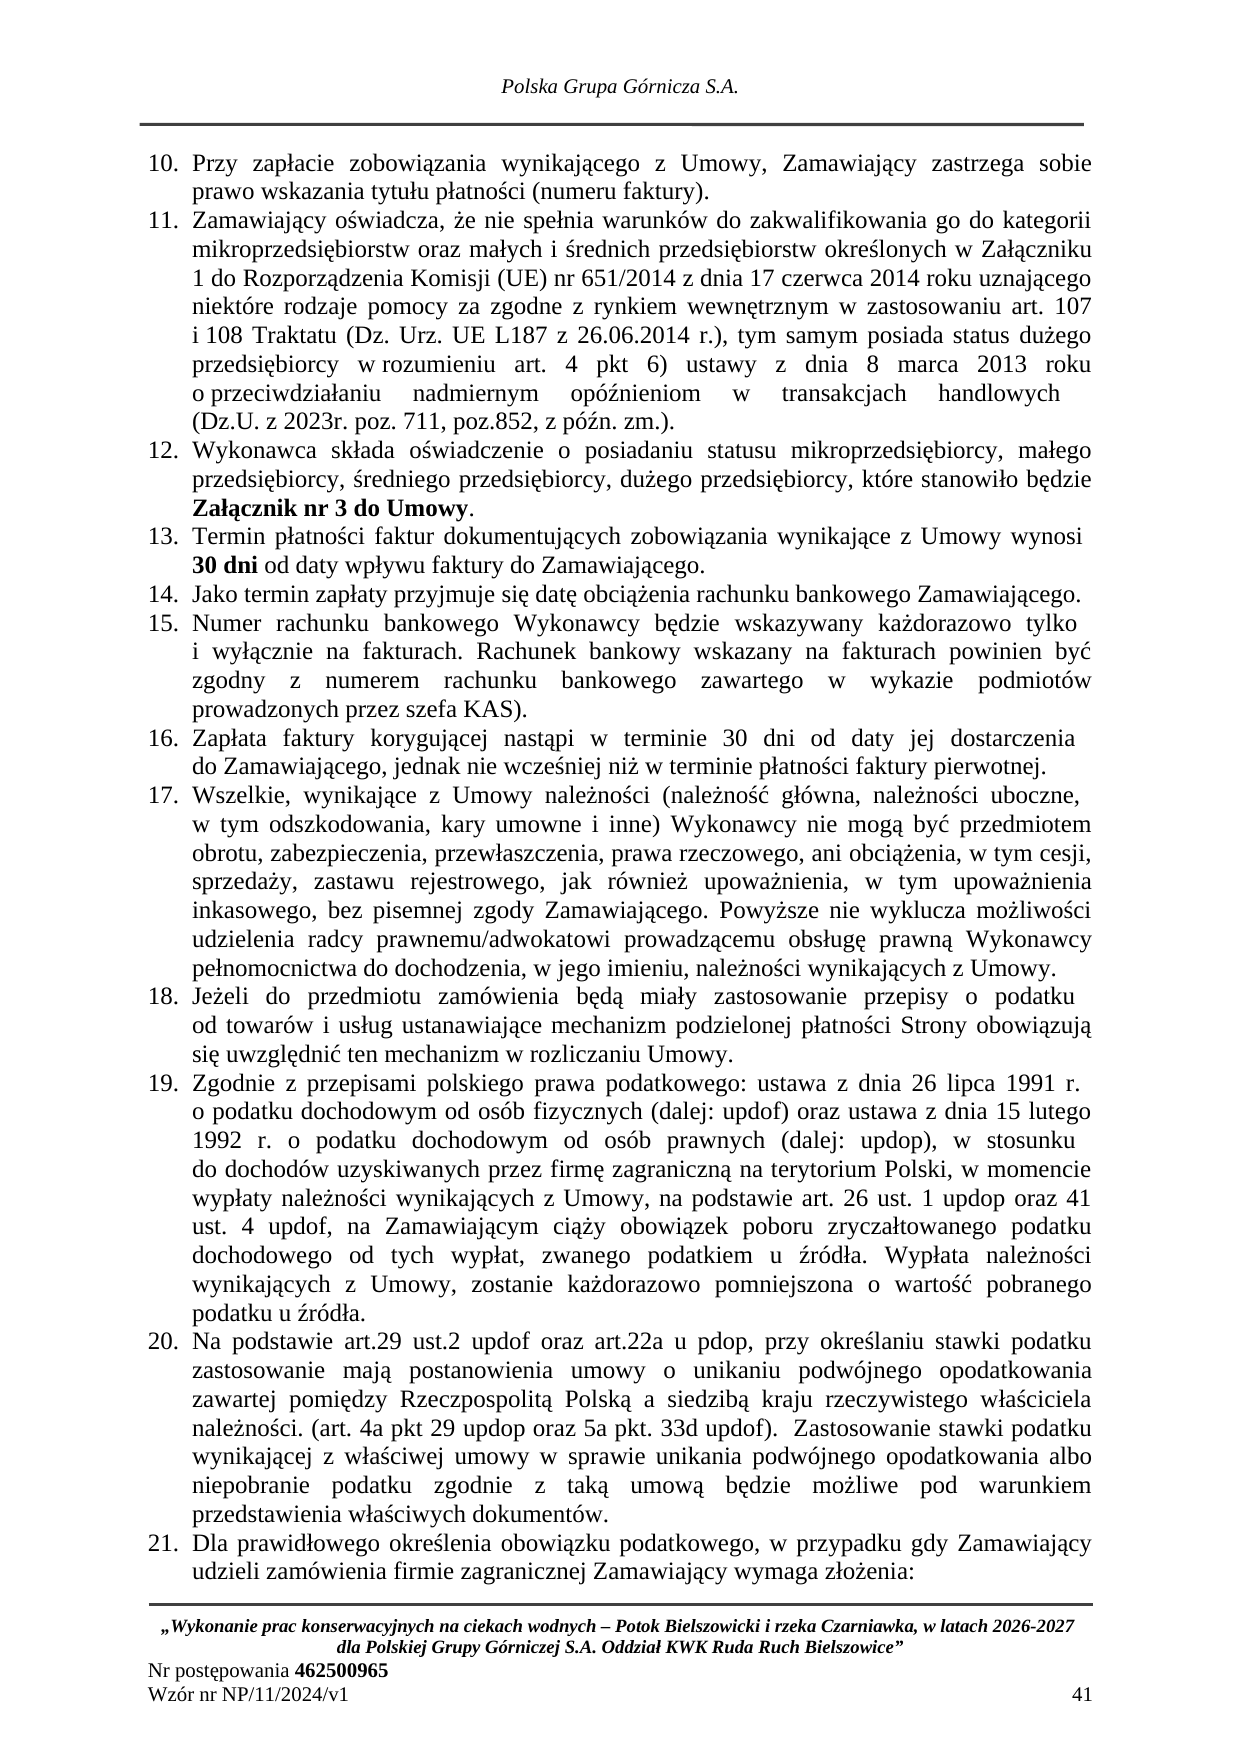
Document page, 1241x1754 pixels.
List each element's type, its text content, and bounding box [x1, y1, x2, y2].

list Termin płatności faktur dokumentujących zobowiązania wynikające z Umowy wynosi 30 dni od daty wpływu faktury do Zamawiającego. [148, 521, 1093, 579]
list Wszelkie, wynikające z Umowy należności (należność główna, należności uboczne, w tym odszkodowania, kary umowne i inne) Wykonawcy nie mogą być przedmiotem obrotu, zabezpieczenia, przewłaszczenia, prawa rzeczowego, ani obciążenia, w tym cesji, sprzedaży, zastawu rejestrowego, jak również upoważnienia, w tym upoważnienia inkasowego, bez pisemnej zgody Zamawiającego. Powyższe nie wyklucza możliwości udzielenia radcy prawnemu/adwokatowi prowadzącemu obsługę prawną Wykonawcy pełnomocnictwa do dochodzenia, w jego imieniu, należności wynikających z Umowy. [148, 780, 1093, 981]
list Jeżeli do przedmiotu zamówienia będą miały zastosowanie przepisy o podatku od towarów i usług ustanawiające mechanizm podzielonej płatności Strony obowiązują się uwzględnić ten mechanizm w rozliczaniu Umowy. [148, 981, 1093, 1068]
list Przy zapłacie zobowiązania wynikającego z Umowy, Zamawiający zastrzega sobie prawo wskazania tytułu płatności (numeru faktury). [148, 148, 1093, 205]
list Zamawiający oświadcza, że nie spełnia warunków do zakwalifikowania go do kategorii mikroprzedsiębiorstw oraz małych i średnich przedsiębiorstw określonych w Załączniku 1 do Rozporządzenia Komisji (UE) nr 651/2014 z dnia 17 czerwca 2014 roku uznającego niektóre rodzaje pomocy za zgodne z rynkiem wewnętrznym w zastosowaniu art. 107 i 108 Traktatu (Dz. Urz. UE L187 z 26.06.2014 r.), tym samym posiada status dużego przedsiębiorcy w rozumieniu art. 4 pkt 6) ustawy z dnia 8 marca 2013 roku o przeciwdziałaniu nadmiernym opóźnieniom w transakcjach handlowych (Dz.U. z 2023r. poz. 711, poz.852, z późn. zm.). [148, 205, 1093, 435]
list Wykonawca składa oświadczenie o posiadaniu statusu mikroprzedsiębiorcy, małego przedsiębiorcy, średniego przedsiębiorcy, dużego przedsiębiorcy, które stanowiło będzie Załącznik nr 3 do Umowy. [148, 435, 1093, 521]
list Dla prawidłowego określenia obowiązku podatkowego, w przypadku gdy Zamawiający udzieli zamówienia firmie zagranicznej Zamawiający wymaga złożenia: [148, 1528, 1093, 1585]
list Na podstawie art.29 ust.2 updof oraz art.22a u pdop, przy określaniu stawki podatku zastosowanie mają postanowienia umowy o unikaniu podwójnego opodatkowania zawartej pomiędzy Rzeczpospolitą Polską a siedzibą kraju rzeczywistego właściciela należności. (art. 4a pkt 29 updop oraz 5a pkt. 33d updof). Zastosowanie stawki podatku wynikającej z właściwej umowy w sprawie unikania podwójnego opodatkowania albo niepobranie podatku zgodnie z taką umową będzie możliwe pod warunkiem przedstawienia właściwych dokumentów. [148, 1326, 1093, 1528]
list Jako termin zapłaty przyjmuje się datę obciążenia rachunku bankowego Zamawiającego. [148, 579, 1093, 608]
list Numer rachunku bankowego Wykonawcy będzie wskazywany każdorazowo tylko i wyłącznie na fakturach. Rachunek bankowy wskazany na fakturach powinien być zgodny z numerem rachunku bankowego zawartego w wykazie podmiotów prowadzonych przez szefa KAS). [148, 608, 1093, 723]
list Zapłata faktury korygującej nastąpi w terminie 30 dni od daty jej dostarczenia do Zamawiającego, jednak nie wcześniej niż w terminie płatności faktury pierwotnej. [148, 723, 1093, 780]
list Zgodnie z przepisami polskiego prawa podatkowego: ustawa z dnia 26 lipca 1991 r. o podatku dochodowym od osób fizycznych (dalej: updof) oraz ustawa z dnia 15 lutego 1992 r. o podatku dochodowym od osób prawnych (dalej: updop), w stosunku do dochodów uzyskiwanych przez firmę zagraniczną na terytorium Polski, w momencie wypłaty należności wynikających z Umowy, na podstawie art. 26 ust. 1 updop oraz 41 ust. 4 updof, na Zamawiającym ciąży obowiązek poboru zryczałtowanego podatku dochodowego od tych wypłat, zwanego podatkiem u źródła. Wypłata należności wynikających z Umowy, zostanie każdorazowo pomniejszona o wartość pobranego podatku u źródła. [148, 1068, 1093, 1326]
